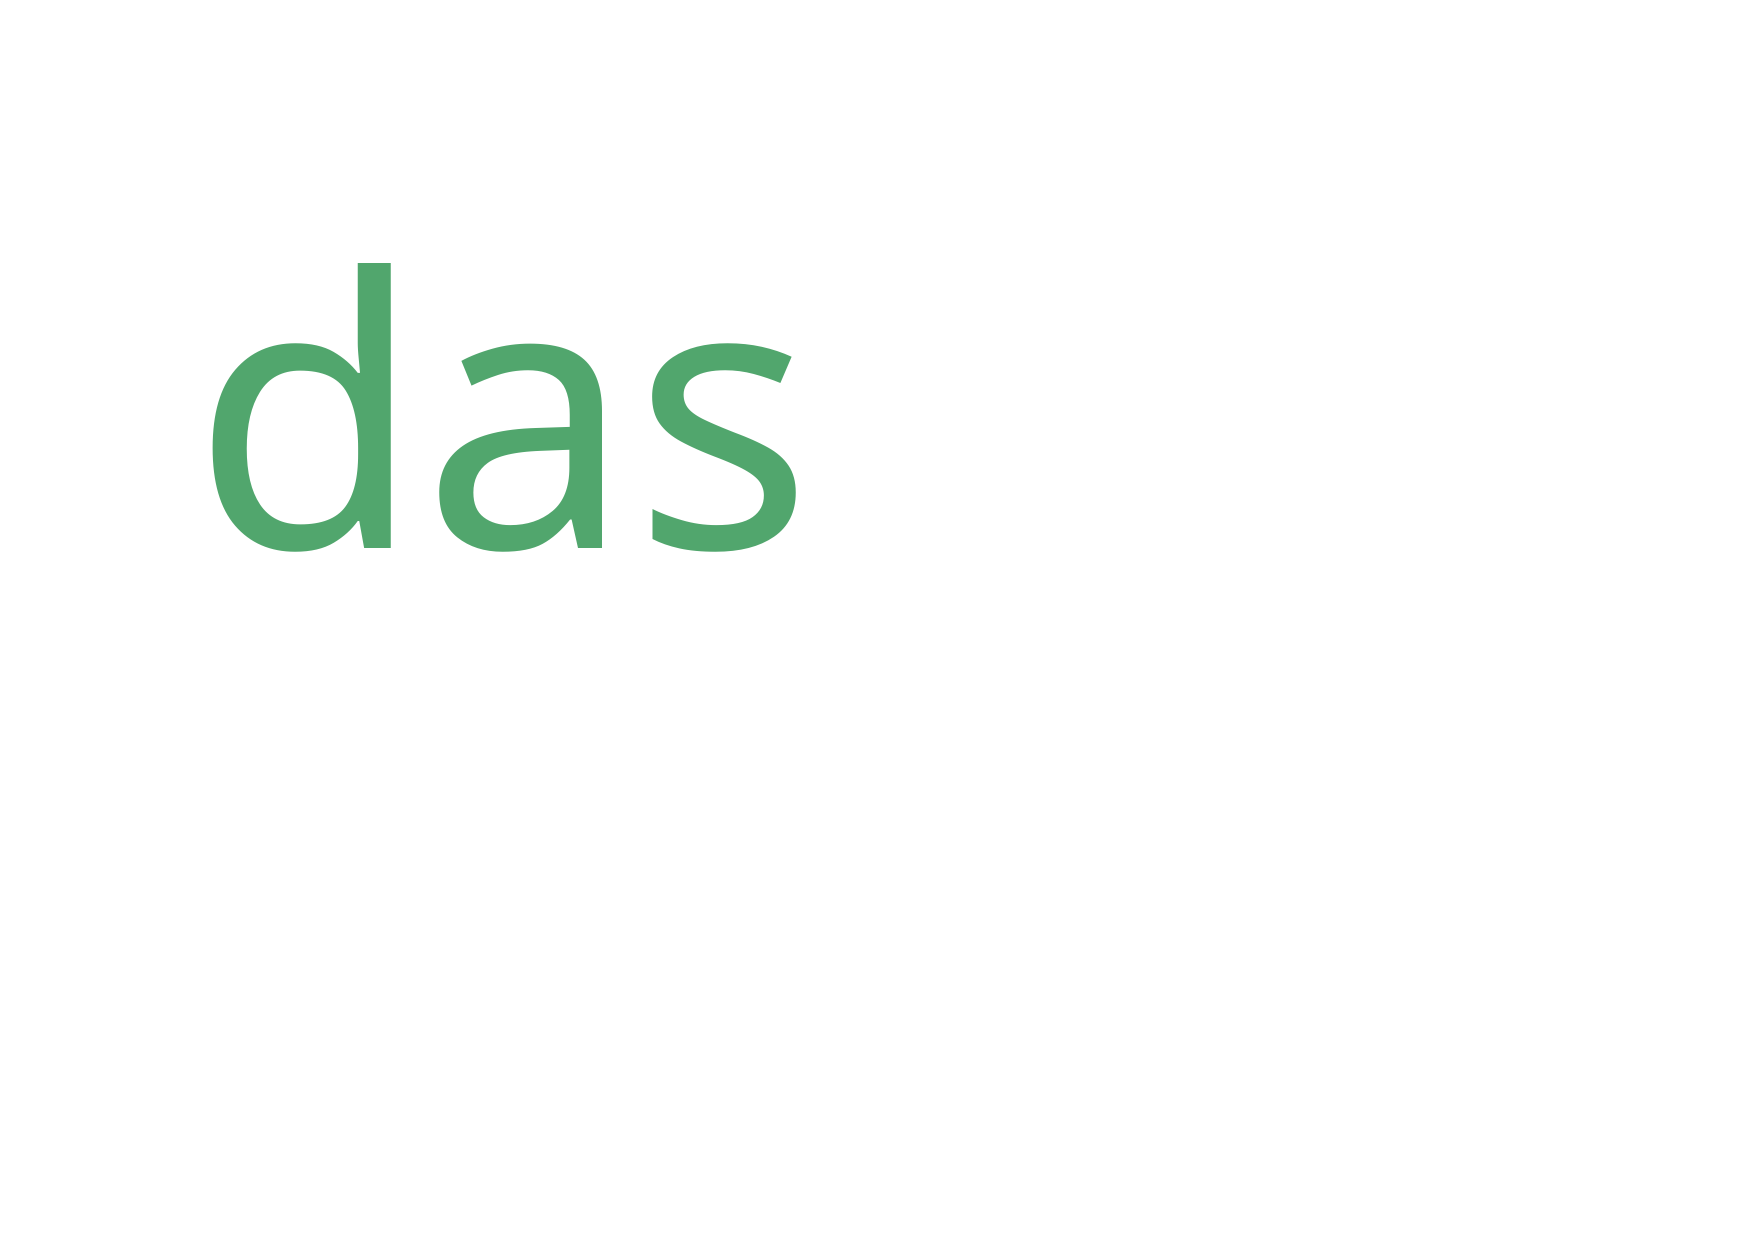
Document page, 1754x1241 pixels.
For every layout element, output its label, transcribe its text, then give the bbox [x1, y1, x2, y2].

text das Wasser [192, 148, 1606, 658]
